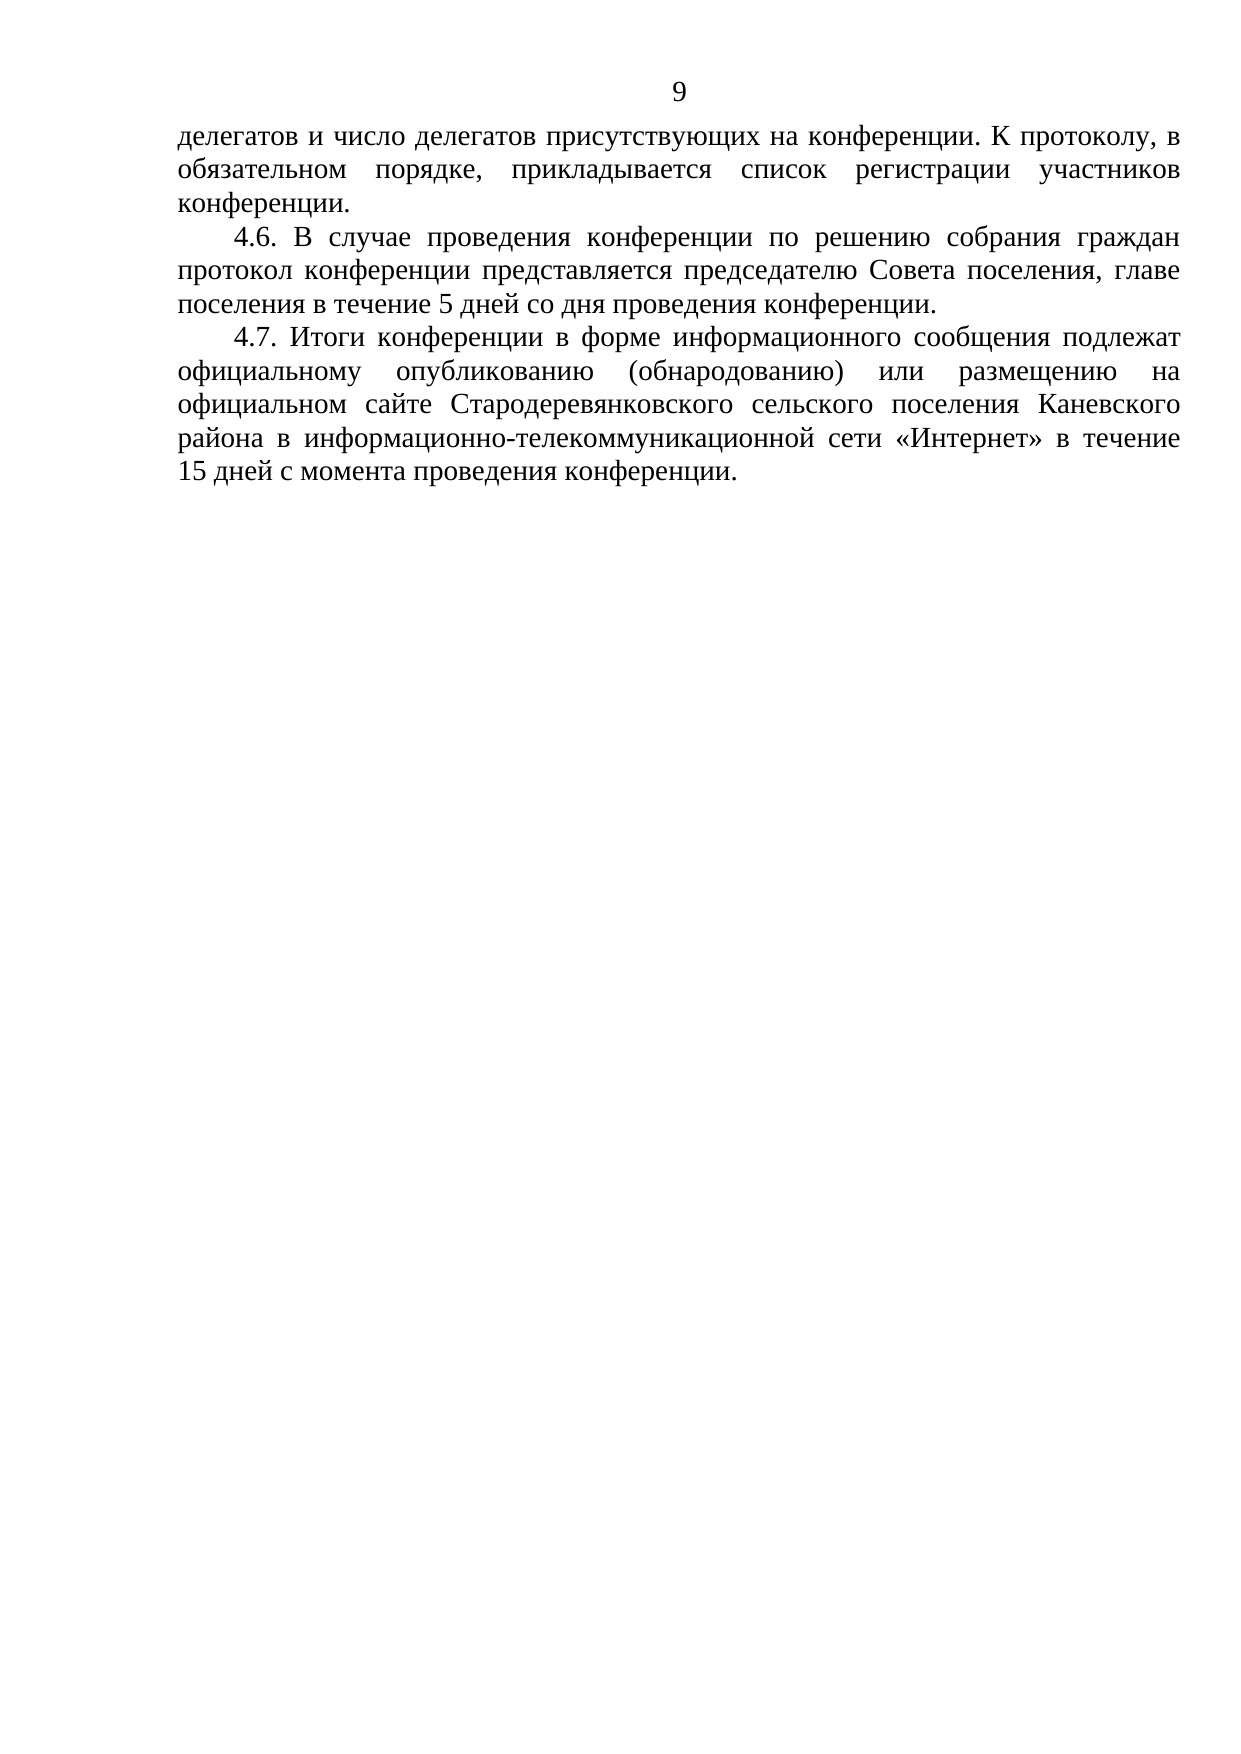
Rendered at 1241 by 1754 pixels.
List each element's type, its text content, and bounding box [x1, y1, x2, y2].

text 4.6. В случае проведения конференции по решению собрания граждан протокол конференции представляется председателю Совета поселения, главе поселения в течение 5 дней со дня проведения конференции. [177, 219, 1181, 319]
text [177, 118, 1181, 219]
text 4.7. Итоги конференции в форме информационного сообщения подлежат официальному опубликованию (обнародованию) или размещению на официальном сайте Стародеревянковского сельского поселения Каневского района в информационно-телекоммуникационной сети «Интернет» в течение 15 дней с момента проведения конференции. [177, 319, 1181, 487]
